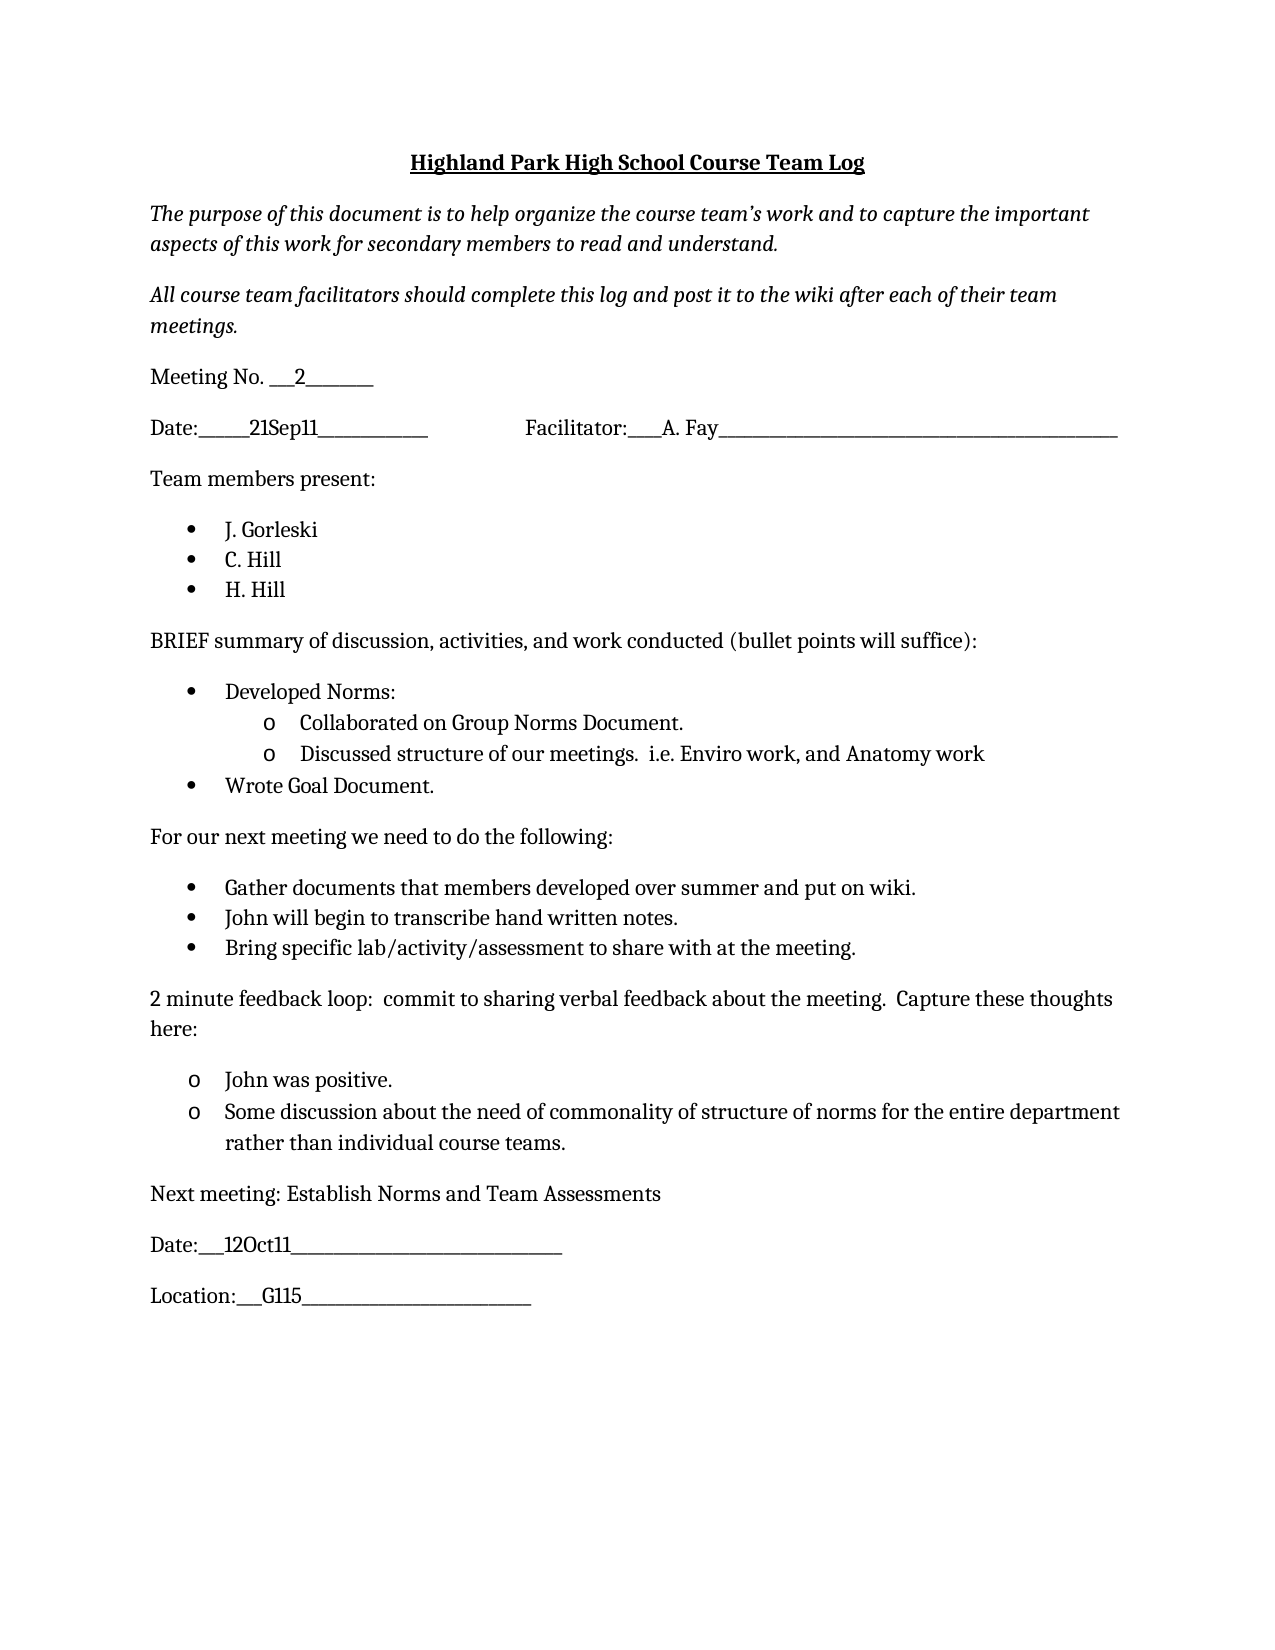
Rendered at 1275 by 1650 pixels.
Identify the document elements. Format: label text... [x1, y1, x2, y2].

list C. Hill [187, 547, 1125, 573]
text All course team facilitators should complete this log and post it to the wiki after each of their team meetings. [150, 282, 1125, 339]
list H. Hill [187, 577, 1125, 603]
list J. Gorleski [187, 517, 1125, 543]
list Wrote Goal Document. [187, 772, 1125, 799]
text BRIEF summary of discussion, activities, and work conducted (bullet points will suffice): [150, 628, 1125, 654]
text Date:______21Sep11_____________ Facilitator:____A. Fay_______________________________________________ [150, 414, 1125, 441]
list Gather documents that members developed over summer and put on wiki. [187, 874, 1125, 901]
text Date:___12Oct11________________________________ [150, 1232, 1125, 1259]
text Team members present: [150, 466, 1125, 492]
list John will begin to transcribe hand written notes. [187, 905, 1125, 931]
list Some discussion about the need of commonality of structure of norms for the entire department rather than individual course teams. [187, 1099, 1125, 1157]
text Meeting No. ___2________ [150, 363, 1125, 390]
text Location:___G115___________________________ [150, 1283, 1125, 1310]
text Next meeting: Establish Norms and Team Assessments [150, 1181, 1125, 1208]
text 2 minute feedback loop: commit to sharing verbal feedback about the meeting. Capture these thoughts here: [150, 986, 1125, 1043]
list Collaborated on Group Norms Document. [262, 709, 1125, 737]
list Bring specific lab/activity/assessment to share with at the meeting. [187, 935, 1125, 961]
text For our next meeting we need to do the following: [150, 823, 1125, 850]
text The purpose of this document is to help organize the course team’s work and to capture the important aspects of this work for secondary members to read and understand. [150, 201, 1125, 258]
text Highland Park High School Course Team Log [150, 150, 1125, 176]
list John was positive. [187, 1067, 1125, 1095]
list Discussed structure of our meetings. i.e. Enviro work, and Anatomy work [262, 741, 1125, 768]
list Developed Norms: [187, 679, 1125, 706]
